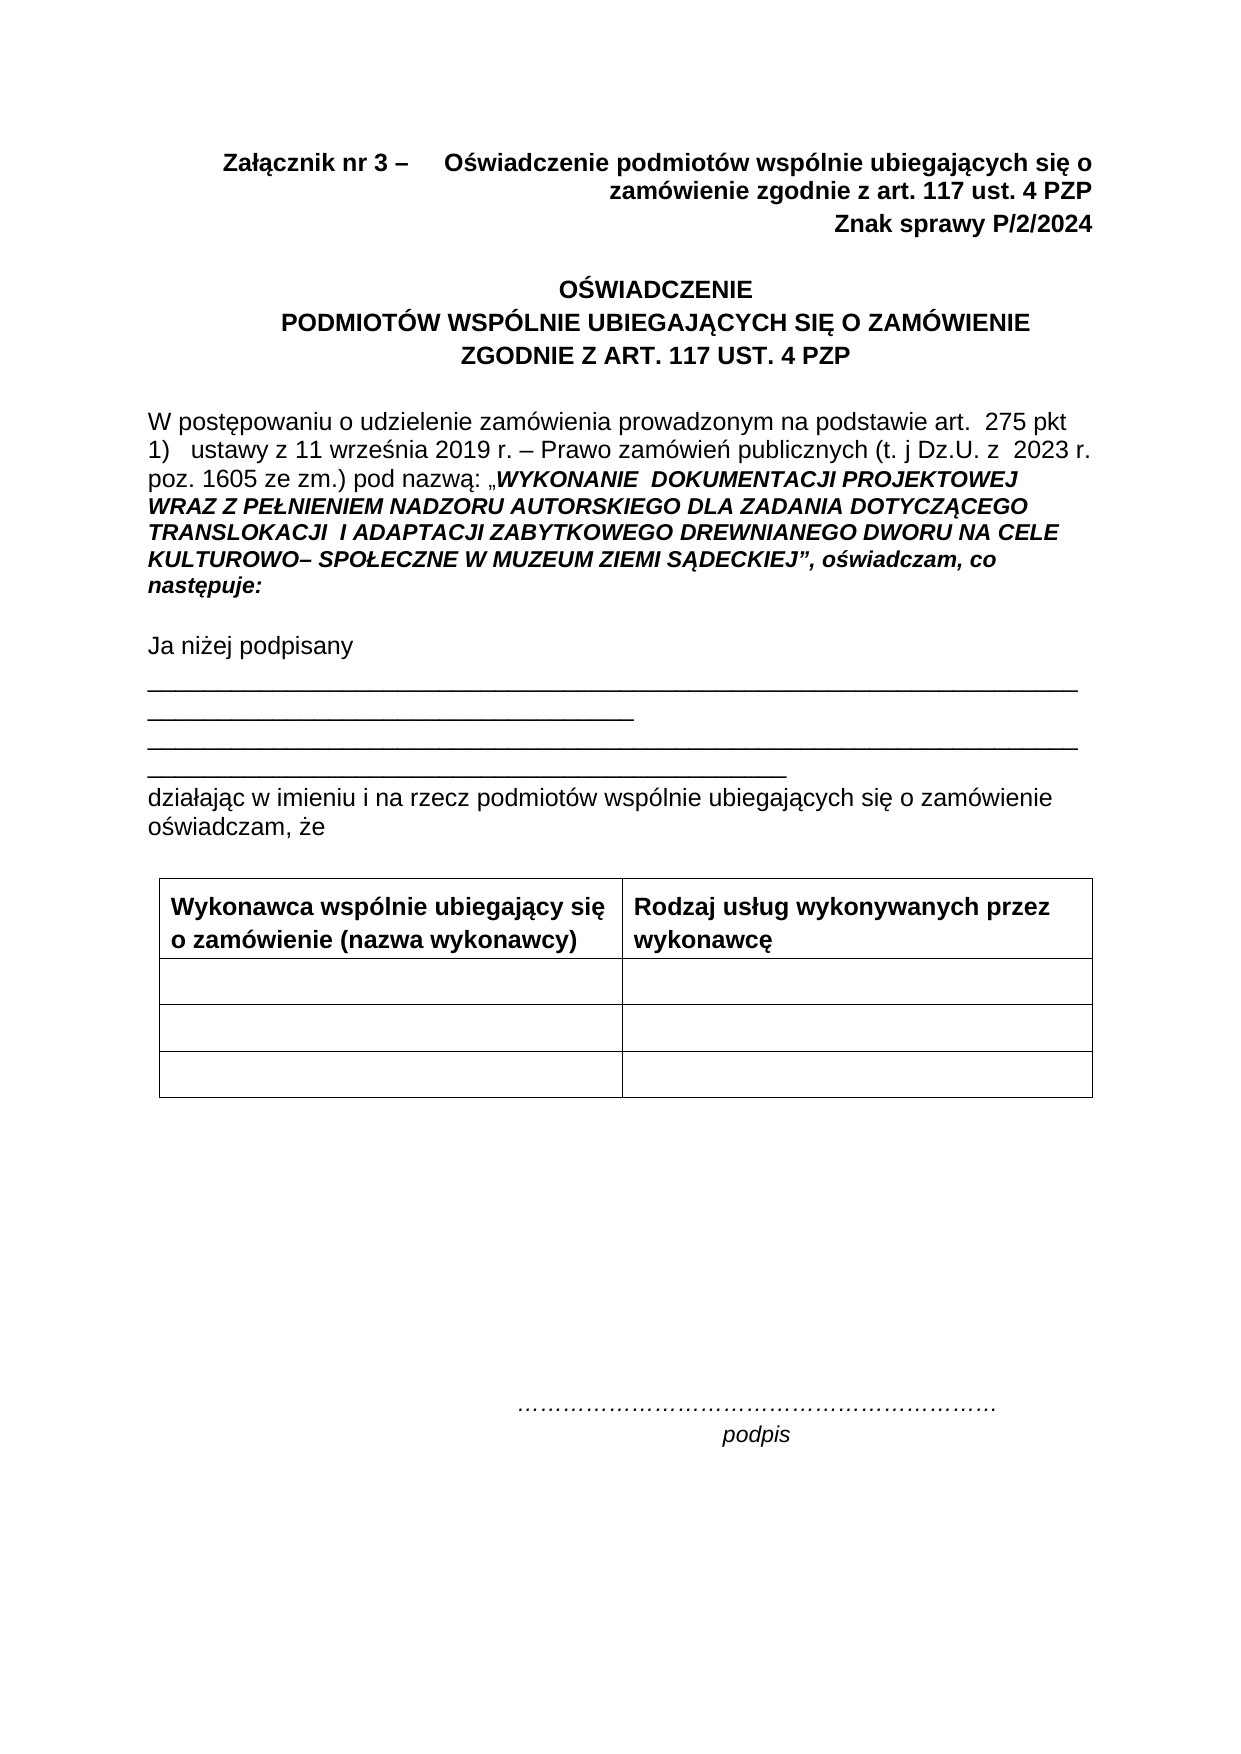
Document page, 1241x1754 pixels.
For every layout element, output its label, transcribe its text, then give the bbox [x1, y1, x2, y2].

text W postępowaniu o udzielenie zamówienia prowadzonym na podstawie art. 275 pkt 1) ustawy z 11 września 2019 r. – Prawo zamówień publicznych (t. j Dz.U. z 2023 r. poz. 1605 ze zm.) pod nazwą: „WYKONANIE DOKUMENTACJI PROJEKTOWEJ WRAZ Z PEŁNIENIEM NADZORU AUTORSKIEGO DLA ZADANIA DOTYCZĄCEGO TRANSLOKACJI I ADAPTACJI ZABYTKOWEGO DREWNIANEGO DWORU NA CELE KULTUROWO– SPOŁECZNE W MUZEUM ZIEMI SĄDECKIEJ”, oświadczam, co następuje: [148, 407, 1093, 598]
text Ja niżej podpisany [148, 631, 1093, 660]
text ______________________________________________________________________________________________________ _________________________________________________________________________________________________________________ [148, 664, 1093, 779]
table_cell [623, 1052, 1092, 1097]
table_cell [623, 959, 1092, 1004]
text PODMIOTÓW WSPÓLNIE UBIEGAJĄCYCH SIĘ O ZAMÓWIENIE [219, 308, 1093, 337]
table_cell [160, 1005, 622, 1051]
text Znak sprawy P/2/2024 [148, 209, 1093, 238]
text Załącznik nr 3 – Oświadczenie podmiotów wspólnie ubiegających się o zamówienie zgodnie z art. 117 ust. 4 PZP [148, 148, 1093, 205]
table_cell [160, 1052, 622, 1097]
text OŚWIADCZENIE [219, 275, 1093, 304]
table_cell [623, 1005, 1092, 1051]
table_header Rodzaj usług wykonywanych przez wykonawcę [623, 879, 1092, 958]
text ZGODNIE Z ART. 117 UST. 4 PZP [219, 341, 1093, 370]
table_header Wykonawca wspólnie ubiegający się o zamówienie (nazwa wykonawcy) [160, 879, 622, 958]
text ……………………………………………………… [443, 1362, 1093, 1417]
text podpis [443, 1421, 1093, 1447]
table_cell [160, 959, 622, 1004]
text działając w imieniu i na rzecz podmiotów wspólnie ubiegających się o zamówienie oświadczam, że [148, 783, 1093, 841]
